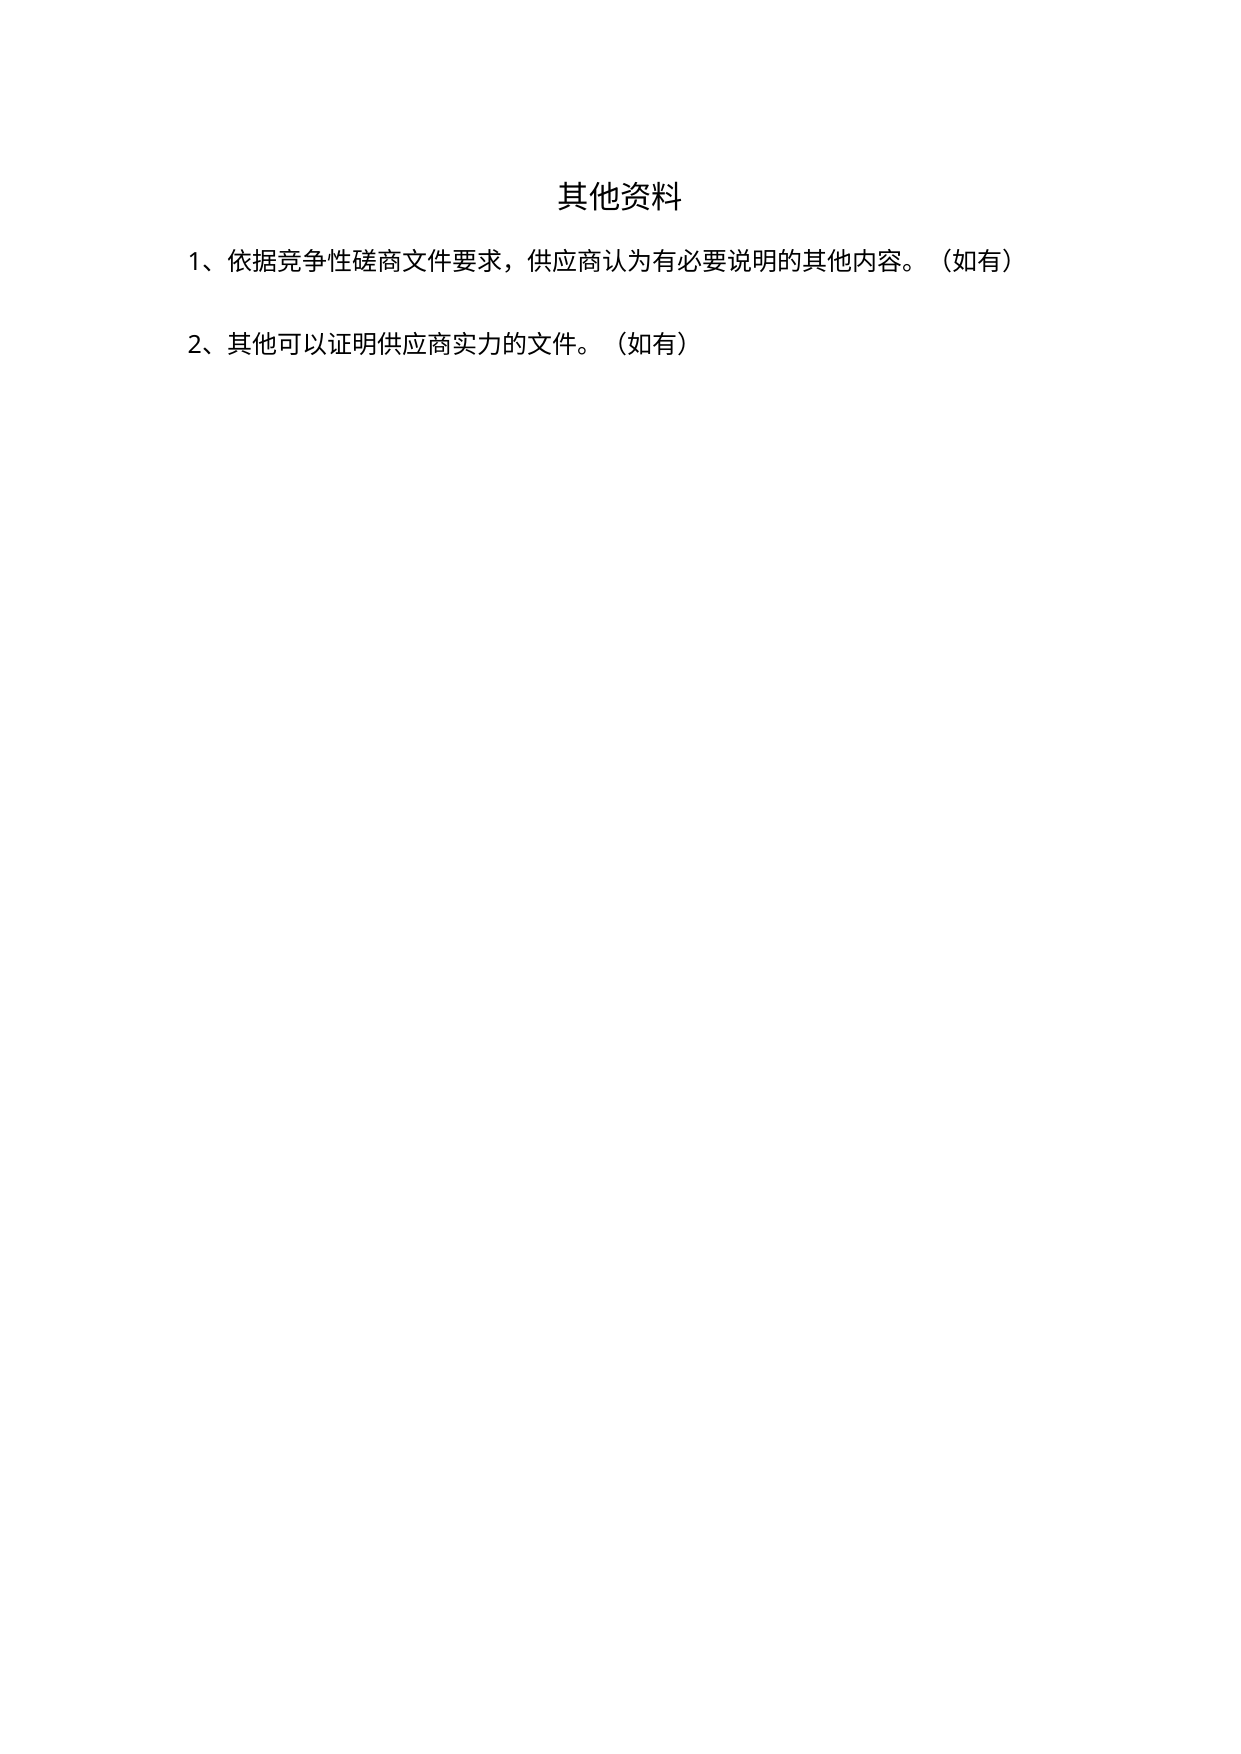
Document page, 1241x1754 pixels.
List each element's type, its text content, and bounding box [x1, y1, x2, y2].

text 其他资料 [187, 162, 1053, 227]
list 依据竞争性磋商文件要求，供应商认为有必要说明的其他内容。（如有） [187, 227, 1053, 292]
list 2、其他可以证明供应商实力的文件。（如有） [187, 310, 1053, 375]
